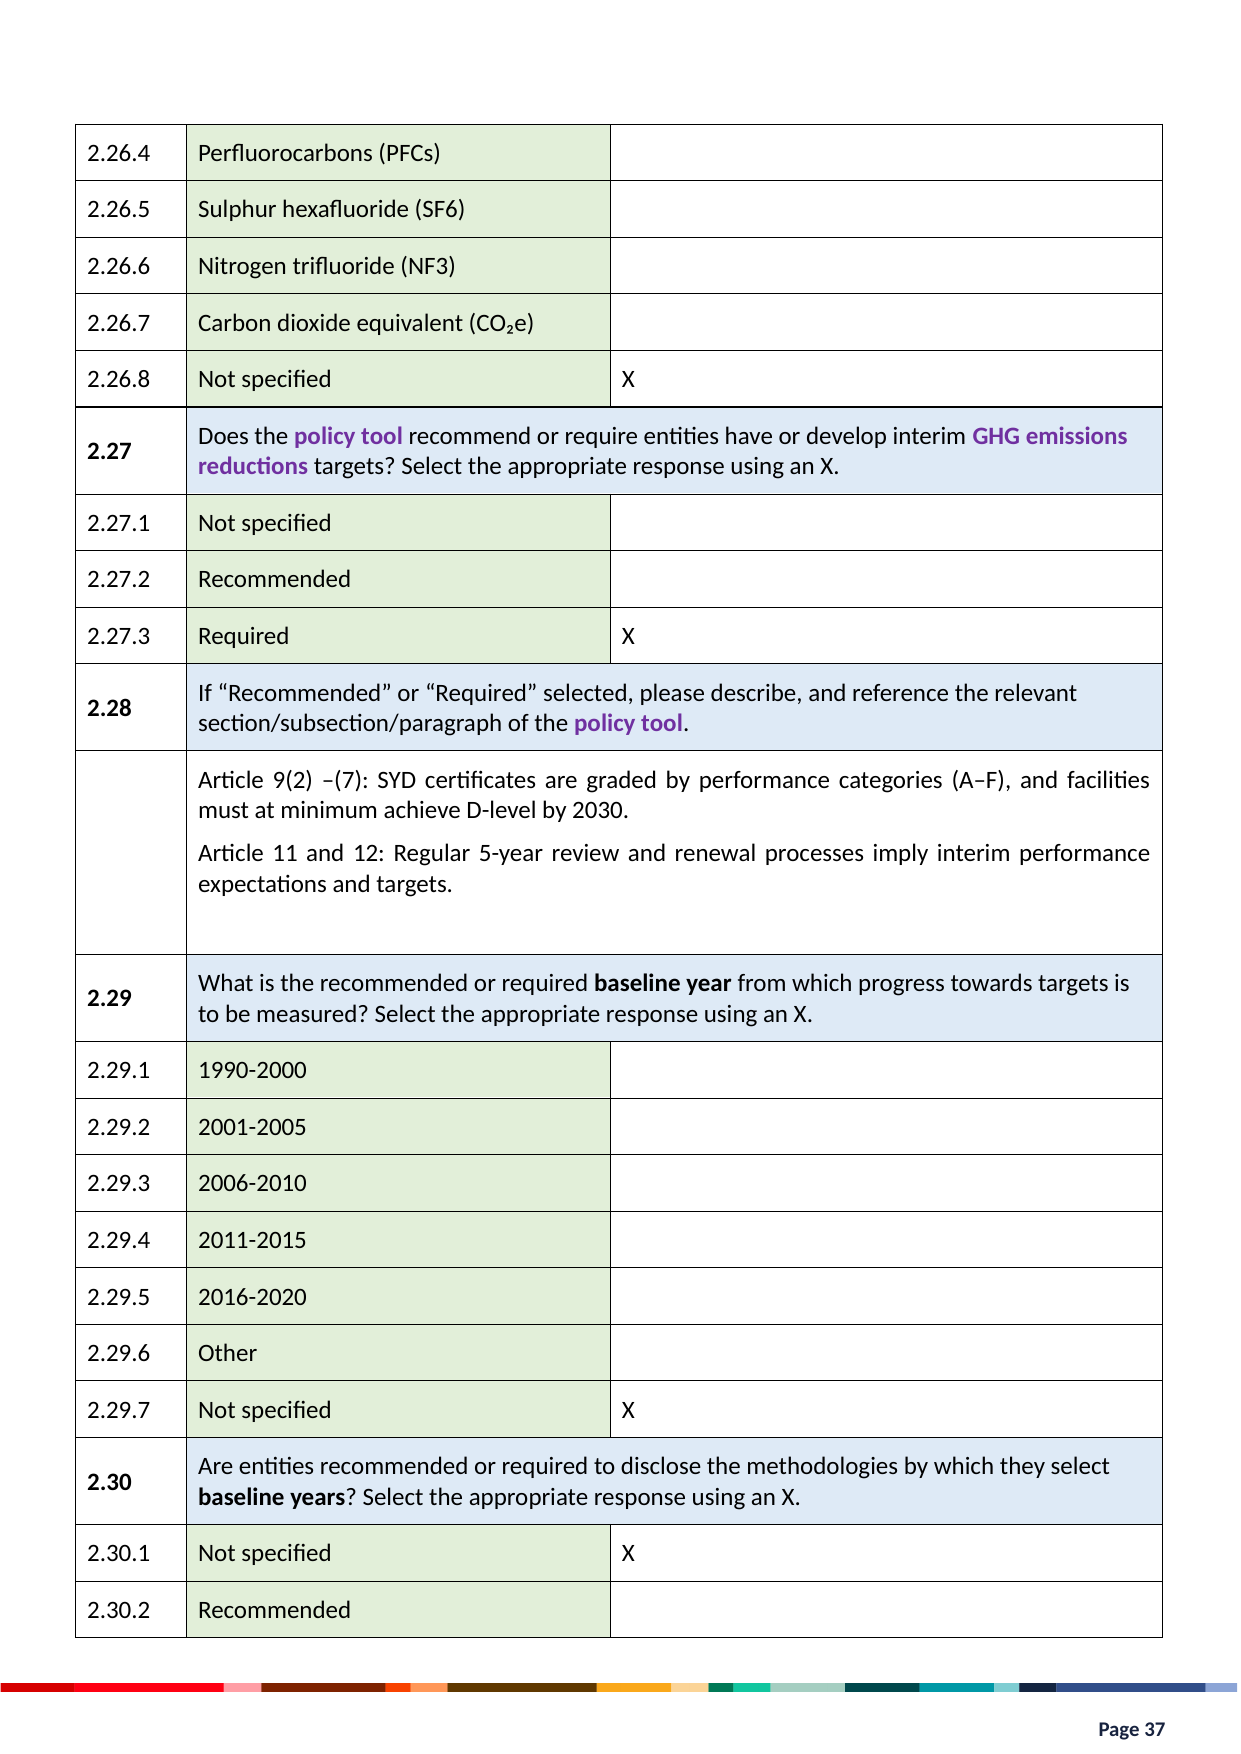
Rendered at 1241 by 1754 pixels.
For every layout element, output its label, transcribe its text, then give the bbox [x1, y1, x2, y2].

table_cell 2.30 [76, 1438, 186, 1524]
table_cell 2001-2005 [187, 1099, 610, 1154]
table_cell Not specified [187, 1381, 610, 1437]
table_cell Does the policy tool recommend or require entities have or develop interim GHG emissions reductions targets? Select the appropriate response using an X. [187, 408, 1162, 493]
table_cell [611, 238, 1162, 293]
table_cell 2.29.6 [76, 1325, 186, 1380]
table_cell [611, 551, 1162, 607]
table_cell [611, 1268, 1162, 1324]
table_cell What is the recommended or required baseline year from which progress towards targets is to be measured? Select the appropriate response using an X. [187, 955, 1162, 1041]
table_cell 2.27.2 [76, 551, 186, 607]
table_cell Nitrogen trifluoride (NF3) [187, 238, 610, 293]
table_cell 2.28 [76, 664, 186, 750]
table_cell [611, 1099, 1162, 1154]
table_cell 2.29.3 [76, 1155, 186, 1211]
table_cell Not specified [187, 351, 610, 406]
table_cell Article 9(2) –(7): SYD certificates are graded by performance categories (A–F), and facilities must at minimum achieve D-level by 2030. Article 11 and 12: Regular 5-year review and renewal processes imply interim performance expectations and targets. [187, 751, 1162, 954]
table_cell 1990-2000 [187, 1042, 610, 1097]
table_cell 2.29.5 [76, 1268, 186, 1324]
table_cell If “Recommended” or “Required” selected, please describe, and reference the relevant section/subsection/paragraph of the policy tool. [187, 664, 1162, 750]
table_cell [611, 1212, 1162, 1267]
table_cell 2.29 [76, 955, 186, 1041]
table_cell 2.26.7 [76, 294, 186, 350]
table_cell Other [187, 1325, 610, 1380]
table_cell [611, 495, 1162, 550]
table_cell Recommended [187, 1582, 610, 1637]
table_cell 2.27.3 [76, 608, 186, 663]
table_cell 2.27.1 [76, 495, 186, 550]
table_cell 2006-2010 [187, 1155, 610, 1211]
table_cell Perfluorocarbons (PFCs) [187, 125, 610, 180]
table_cell 2.26.4 [76, 125, 186, 180]
table_cell Are entities recommended or required to disclose the methodologies by which they select baseline years? Select the appropriate response using an X. [187, 1438, 1162, 1524]
table_cell 2.26.6 [76, 238, 186, 293]
table_cell 2011-2015 [187, 1212, 610, 1267]
table_cell X [611, 1381, 1162, 1437]
table_cell 2.26.8 [76, 351, 186, 406]
table_cell [611, 1325, 1162, 1380]
table_cell X [611, 608, 1162, 663]
table_cell Sulphur hexafluoride (SF6) [187, 181, 610, 237]
table_cell 2.26.5 [76, 181, 186, 237]
table_cell 2.29.2 [76, 1099, 186, 1154]
table_cell 2016-2020 [187, 1268, 610, 1324]
table_cell [611, 294, 1162, 350]
table_cell Not specified [187, 495, 610, 550]
table_cell Required [187, 608, 610, 663]
table_cell X [611, 1525, 1162, 1581]
table_cell Recommended [187, 551, 610, 607]
table_cell 2.29.7 [76, 1381, 186, 1437]
table_cell [611, 1155, 1162, 1211]
table_cell 2.29.4 [76, 1212, 186, 1267]
table_cell 2.30.2 [76, 1582, 186, 1637]
table_cell [611, 181, 1162, 237]
table_cell Not specified [187, 1525, 610, 1581]
table_cell [76, 751, 186, 954]
table_cell [611, 1042, 1162, 1097]
table_cell 2.27 [76, 408, 186, 493]
table_cell 2.30.1 [76, 1525, 186, 1581]
table_cell [611, 1582, 1162, 1637]
table_cell X [611, 351, 1162, 406]
table_cell Carbon dioxide equivalent (CO₂e) [187, 294, 610, 350]
picture [0, 1683, 1236, 1692]
table_cell 2.29.1 [76, 1042, 186, 1097]
table_cell [611, 125, 1162, 180]
